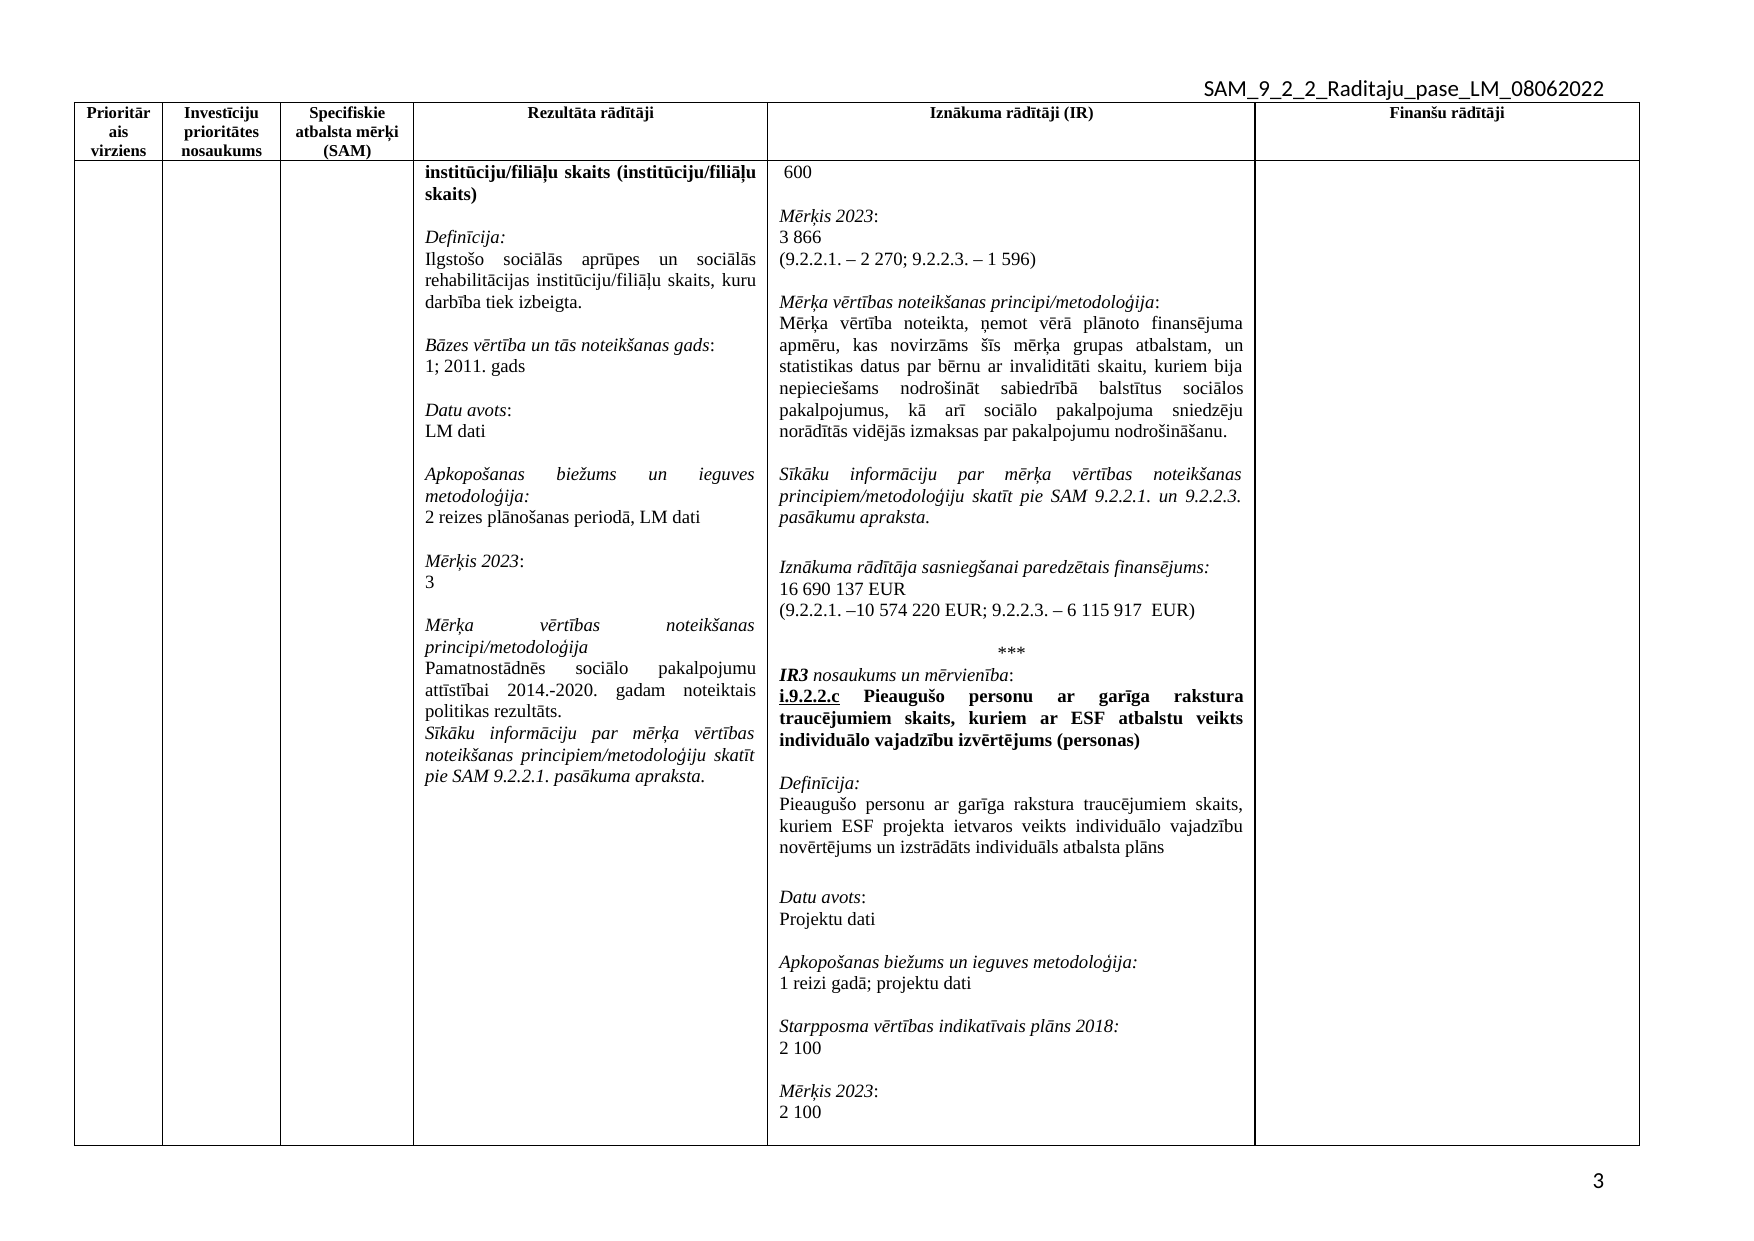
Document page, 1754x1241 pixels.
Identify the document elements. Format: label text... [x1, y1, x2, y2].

table_header Specifiskie atbalsta mērķi (SAM) [281, 103, 413, 160]
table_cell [1256, 161, 1639, 1144]
table_header Prioritārais virziens [75, 103, 162, 160]
table_header Rezultāta rādītāji [414, 103, 767, 160]
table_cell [768, 161, 1254, 1144]
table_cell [163, 161, 280, 1144]
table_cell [75, 161, 162, 1144]
table_header Iznākuma rādītāji (IR) [768, 103, 1254, 160]
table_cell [281, 161, 413, 1144]
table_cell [414, 161, 767, 1144]
table_header Investīciju prioritātes nosaukums [163, 103, 280, 160]
table_header Finanšu rādītāji [1256, 103, 1639, 160]
